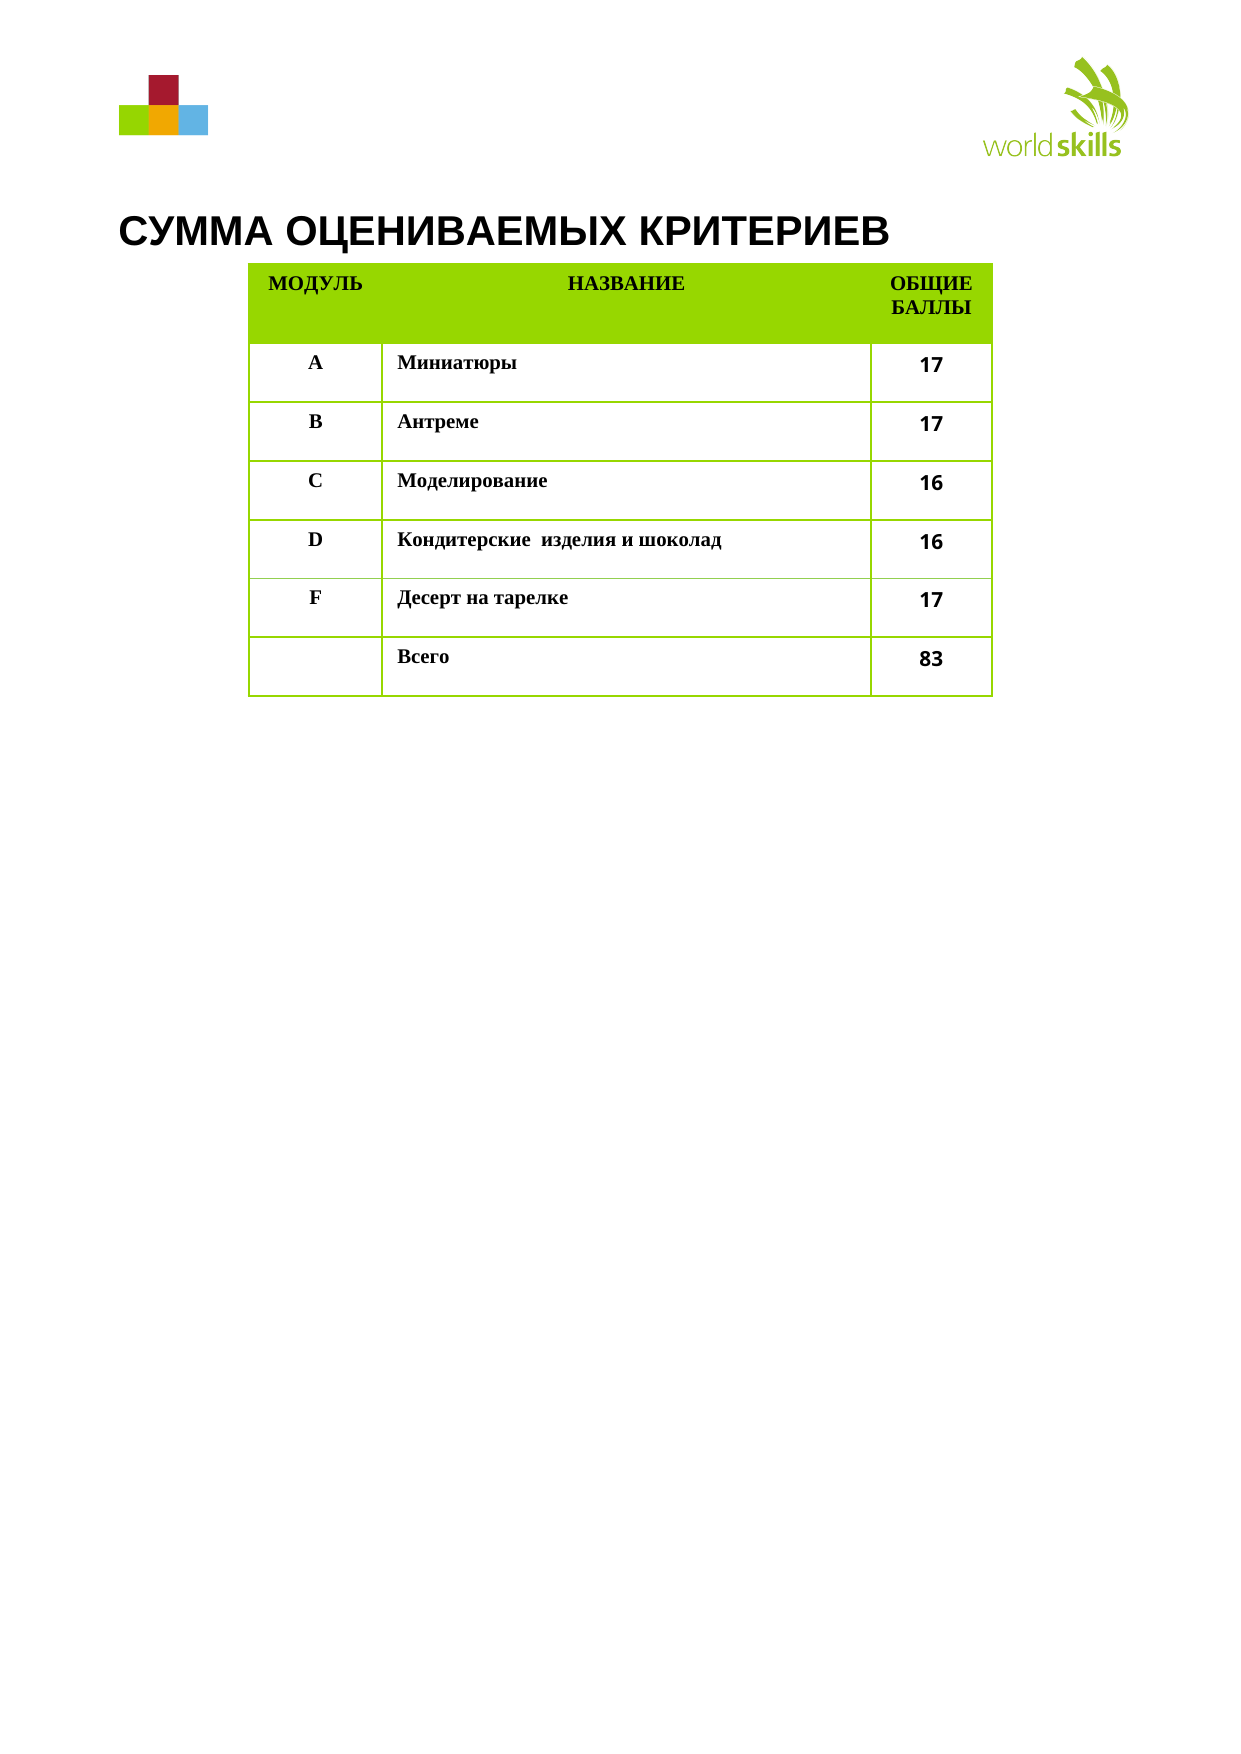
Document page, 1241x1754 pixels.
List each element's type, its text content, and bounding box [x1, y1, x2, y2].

table_cell Десерт на тарелке [383, 579, 870, 636]
table_cell 16 [872, 521, 991, 578]
table_cell 17 [872, 344, 991, 401]
table_cell Кондитерские изделия и шоколад [383, 521, 870, 578]
picture [118, 59, 209, 152]
table_cell B [250, 403, 381, 460]
table_cell [250, 638, 381, 695]
table_cell Моделирование [383, 462, 870, 519]
table_cell 83 [872, 638, 991, 695]
table_cell A [250, 344, 381, 401]
table_cell 16 [872, 462, 991, 519]
table_cell 17 [872, 579, 991, 636]
table_cell Всего [383, 638, 870, 695]
table_cell Антреме [383, 403, 870, 460]
table_cell D [250, 521, 381, 578]
table_cell 17 [872, 403, 991, 460]
table_cell Миниатюры [383, 344, 870, 401]
table_header Общие баллы [872, 265, 991, 342]
table_header Название [383, 265, 870, 342]
text Сумма оцениваемых критериев [118, 207, 1122, 255]
table_cell C [250, 462, 381, 519]
table_cell F [250, 579, 381, 636]
picture [967, 40, 1145, 172]
table_header Модуль [250, 265, 381, 342]
